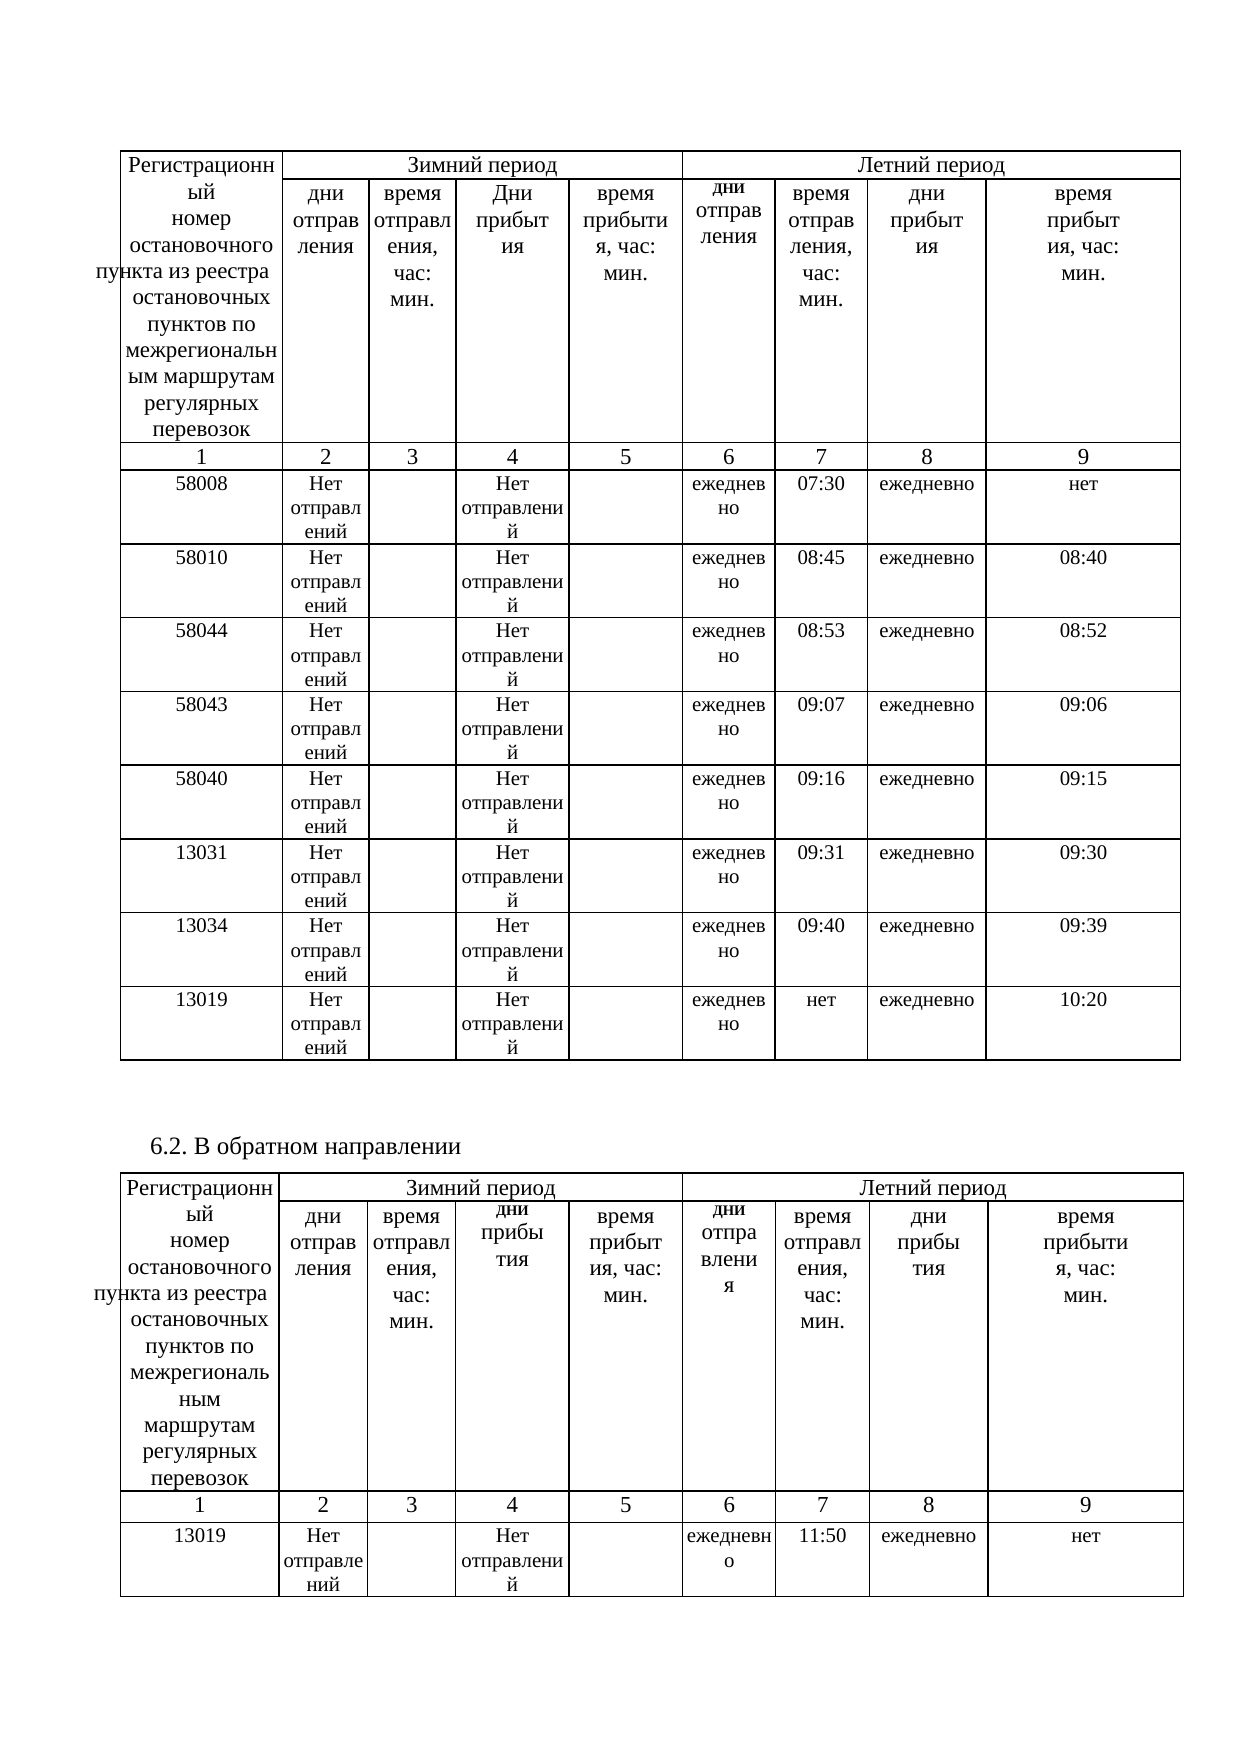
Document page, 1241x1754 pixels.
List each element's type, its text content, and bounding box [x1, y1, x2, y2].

table_cell 58040 [121, 766, 282, 838]
table_cell Нет отправлений [283, 987, 368, 1059]
table_cell 58044 [121, 618, 282, 691]
table_cell ежедневно [868, 913, 985, 986]
table_cell [570, 987, 682, 1059]
table_cell ежедневно [683, 987, 774, 1059]
table_cell [370, 618, 455, 691]
table_cell 13019 [121, 987, 282, 1059]
table_cell Нет отправлений [457, 987, 568, 1059]
table_cell 3 [368, 1492, 455, 1522]
table_cell время отправ ления, час: мин. [776, 180, 867, 441]
table_cell время прибыти я, час: мин. [989, 1202, 1183, 1490]
table_cell ежедневно [868, 987, 985, 1059]
table_cell ежедневно [868, 840, 985, 912]
table_cell ежедневно [868, 545, 985, 617]
table_header Летний период [683, 1174, 1183, 1200]
table_cell нет [776, 987, 867, 1059]
table_cell 3 [370, 443, 455, 469]
table_cell 1 [121, 1492, 278, 1522]
table_cell Нет отправлений [456, 1523, 568, 1596]
table_cell 10:20 [987, 987, 1180, 1059]
table_cell нет [987, 471, 1180, 543]
table_cell 5 [570, 443, 682, 469]
table_cell [370, 913, 455, 986]
table_cell 13031 [121, 840, 282, 912]
table_cell 07:30 [776, 471, 867, 543]
table_header Регистрационный номер остановочного пункта из реестра остановочных пунктов по межрегиональным маршрутам регулярных перевозок [121, 152, 282, 441]
table_cell 09:30 [987, 840, 1180, 912]
table_cell Дни прибыт ия [457, 180, 568, 441]
table_cell 9 [987, 443, 1180, 469]
table_cell ежедневно [683, 913, 774, 986]
table_cell 8 [870, 1492, 987, 1522]
table_cell 2 [280, 1492, 367, 1522]
table_cell 6 [683, 1492, 775, 1522]
table_header Летний период [683, 152, 1180, 178]
table_cell время прибыти я, час: мин. [570, 180, 682, 441]
table_cell [370, 471, 455, 543]
table_cell [570, 692, 682, 764]
table_cell время отправл ения, час: мин. [368, 1202, 455, 1490]
table_cell [570, 471, 682, 543]
table_header Зимний период [283, 152, 682, 178]
table_cell Нет отправлений [283, 840, 368, 912]
table_cell Нет отправлений [457, 618, 568, 691]
table_cell 08:40 [987, 545, 1180, 617]
table_cell 7 [776, 1492, 869, 1522]
table_cell [570, 545, 682, 617]
table_cell время прибыт ия, час: мин. [987, 180, 1180, 441]
table_cell дни отправ ления [283, 180, 368, 441]
table_cell ежедневно [868, 618, 985, 691]
table_cell [370, 766, 455, 838]
table_cell 8 [868, 443, 985, 469]
table_cell ежедневно [683, 618, 774, 691]
table_cell 09:39 [987, 913, 1180, 986]
table_cell ежедневно [868, 471, 985, 543]
table_cell 09:16 [776, 766, 867, 838]
table_cell 08:53 [776, 618, 867, 691]
table_cell ДНИ прибы тия [456, 1202, 568, 1490]
table_cell дни прибыт ия [868, 180, 985, 441]
table_cell ежедневно [683, 1523, 775, 1596]
table_cell Нет отправлений [457, 766, 568, 838]
table_cell 4 [456, 1492, 568, 1522]
table_cell [570, 618, 682, 691]
table_cell 08:52 [987, 618, 1180, 691]
table_cell Нет отправлений [283, 618, 368, 691]
table_cell Нет отправлений [457, 692, 568, 764]
table_cell 5 [570, 1492, 682, 1522]
table_cell время отправл ения, час: мин. [370, 180, 455, 441]
text 6.2. В обратном направлении [150, 1131, 1090, 1160]
table_cell 58010 [121, 545, 282, 617]
table_cell 09:06 [987, 692, 1180, 764]
table_cell 09:15 [987, 766, 1180, 838]
table_header Зимний период [280, 1174, 682, 1200]
table_cell [570, 840, 682, 912]
table_cell 7 [776, 443, 867, 469]
table_cell Нет отправлений [283, 766, 368, 838]
table_cell [570, 913, 682, 986]
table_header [121, 1174, 278, 1490]
table_cell Нет отправлений [280, 1523, 367, 1596]
table_cell 09:31 [776, 840, 867, 912]
table_cell Нет отправлений [283, 471, 368, 543]
table_cell дни отправ ления [280, 1202, 367, 1490]
table_cell [370, 840, 455, 912]
table_cell Нет отправлений [283, 545, 368, 617]
table_cell 08:45 [776, 545, 867, 617]
table_cell [570, 766, 682, 838]
table_cell ежедневно [683, 545, 774, 617]
table_cell Нет отправлений [283, 692, 368, 764]
table_cell ежедневно [683, 471, 774, 543]
table_cell 11:50 [776, 1523, 869, 1596]
table_cell 2 [283, 443, 368, 469]
table_cell ежедневно [683, 692, 774, 764]
table_cell ежедневно [868, 766, 985, 838]
table_cell нет [989, 1523, 1183, 1596]
table_cell ежедневно [683, 840, 774, 912]
table_cell 58043 [121, 692, 282, 764]
table_cell 1 [121, 443, 282, 469]
table_cell Нет отправлений [457, 545, 568, 617]
table_cell Нет отправлений [457, 913, 568, 986]
table_cell 4 [457, 443, 568, 469]
table_cell 09:40 [776, 913, 867, 986]
table_cell 09:07 [776, 692, 867, 764]
table_cell дни прибы тия [870, 1202, 987, 1490]
table_cell Нет отправлений [283, 913, 368, 986]
table_cell 13019 [121, 1523, 278, 1596]
table_cell [368, 1523, 455, 1596]
table_cell время прибыт ия, час: мин. [570, 1202, 682, 1490]
table_cell [370, 545, 455, 617]
table_cell 9 [989, 1492, 1183, 1522]
table_cell ежедневно [683, 766, 774, 838]
table_cell 13034 [121, 913, 282, 986]
table_cell [370, 987, 455, 1059]
table_cell ДНИ отправ ления [683, 180, 774, 441]
table_cell ДНИ отпра влени я [683, 1202, 775, 1490]
table_cell время отправл ения, час: мин. [776, 1202, 869, 1490]
table_cell 58008 [121, 471, 282, 543]
table_cell ежедневно [870, 1523, 987, 1596]
table_cell Нет отправлений [457, 471, 568, 543]
table_cell 6 [683, 443, 774, 469]
table_cell ежедневно [868, 692, 985, 764]
table_cell Нет отправлений [457, 840, 568, 912]
table_cell [370, 692, 455, 764]
table_cell [570, 1523, 682, 1596]
